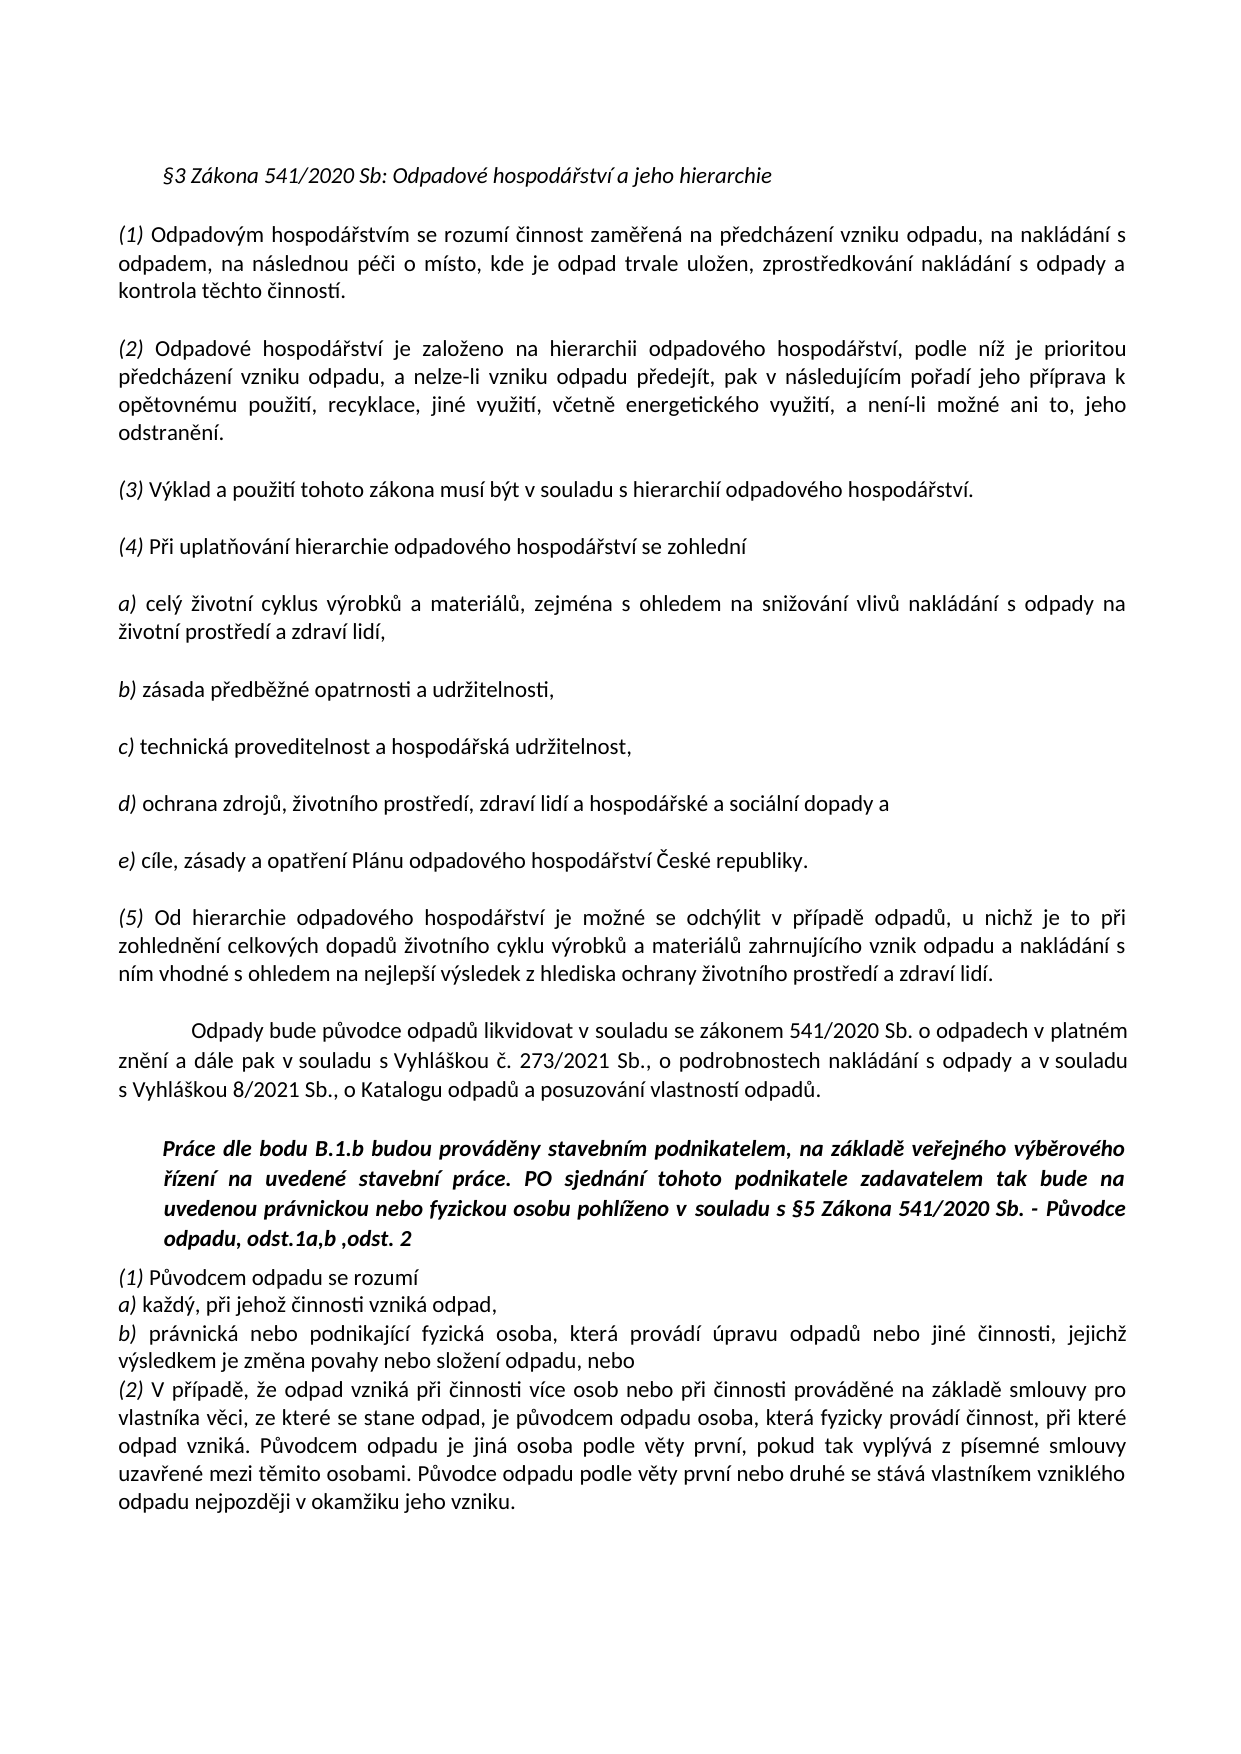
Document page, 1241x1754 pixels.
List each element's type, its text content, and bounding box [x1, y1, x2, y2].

text (3) Výklad a použití tohoto zákona musí být v souladu s hierarchií odpadového hospodářství. [118, 475, 1128, 503]
text b) právnická nebo podnikající fyzická osoba, která provádí úpravu odpadů nebo jiné činnosti, jejichž výsledkem je změna povahy nebo složení odpadu, nebo [118, 1319, 1128, 1375]
text b) zásada předběžné opatrnosti a udržitelnosti, [118, 675, 1128, 703]
subtitle Práce dle bodu B.1.b budou prováděny stavebním podnikatelem, na základě veřejného výběrového řízení na uvedené stavební práce. PO sjednání tohoto podnikatele zadavatelem tak bude na uvedenou právnickou nebo fyzickou osobu pohlíženo v souladu s §5 Zákona 541/2020 Sb. - Původce odpadu, odst.1a,b ,odst. 2 [162, 1134, 1128, 1253]
text a) celý životní cyklus výrobků a materiálů, zejména s ohledem na snižování vlivů nakládání s odpady na životní prostředí a zdraví lidí, [118, 589, 1128, 646]
text a) každý, při jehož činnosti vzniká odpad, [118, 1291, 1128, 1319]
text c) technická proveditelnost a hospodářská udržitelnost, [118, 732, 1128, 760]
text (1) Původcem odpadu se rozumí [118, 1263, 1128, 1291]
text (1) Odpadovým hospodářstvím se rozumí činnost zaměřená na předcházení vzniku odpadu, na nakládání s odpadem, na následnou péči o místo, kde je odpad trvale uložen, zprostředkování nakládání s odpady a kontrola těchto činností. [118, 221, 1128, 305]
text d) ochrana zdrojů, životního prostředí, zdraví lidí a hospodářské a sociální dopady a [118, 789, 1128, 817]
text Odpady bude původce odpadů likvidovat v souladu se zákonem 541/2020 Sb. o odpadech v platném znění a dále pak v souladu s Vyhláškou č. 273/2021 Sb., o podrobnostech nakládání s odpady a v souladu s Vyhláškou 8/2021 Sb., o Katalogu odpadů a posuzování vlastností odpadů. [118, 1017, 1128, 1103]
text e) cíle, zásady a opatření Plánu odpadového hospodářství České republiky. [118, 846, 1128, 874]
text (5) Od hierarchie odpadového hospodářství je možné se odchýlit v případě odpadů, u nichž je to při zohlednění celkových dopadů životního cyklu výrobků a materiálů zahrnujícího vznik odpadu a nakládání s ním vhodné s ohledem na nejlepší výsledek z hlediska ochrany životního prostředí a zdraví lidí. [118, 903, 1128, 987]
text (4) Při uplatňování hierarchie odpadového hospodářství se zohlední [118, 532, 1128, 560]
text (2) V případě, že odpad vzniká při činnosti více osob nebo při činnosti prováděné na základě smlouvy pro vlastníka věci, ze které se stane odpad, je původcem odpadu osoba, která fyzicky provádí činnost, při které odpad vzniká. Původcem odpadu je jiná osoba podle věty první, pokud tak vyplývá z písemné smlouvy uzavřené mezi těmito osobami. Původce odpadu podle věty první nebo druhé se stává vlastníkem vzniklého odpadu nejpozději v okamžiku jeho vzniku. [118, 1375, 1128, 1515]
text (2) Odpadové hospodářství je založeno na hierarchii odpadového hospodářství, podle níž je prioritou předcházení vzniku odpadu, a nelze-li vzniku odpadu předejít, pak v následujícím pořadí jeho příprava k opětovnému použití, recyklace, jiné využití, včetně energetického využití, a není-li možné ani to, jeho odstranění. [118, 334, 1128, 446]
subtitle §3 Zákona 541/2020 Sb: Odpadové hospodářství a jeho hierarchie [162, 161, 1128, 189]
